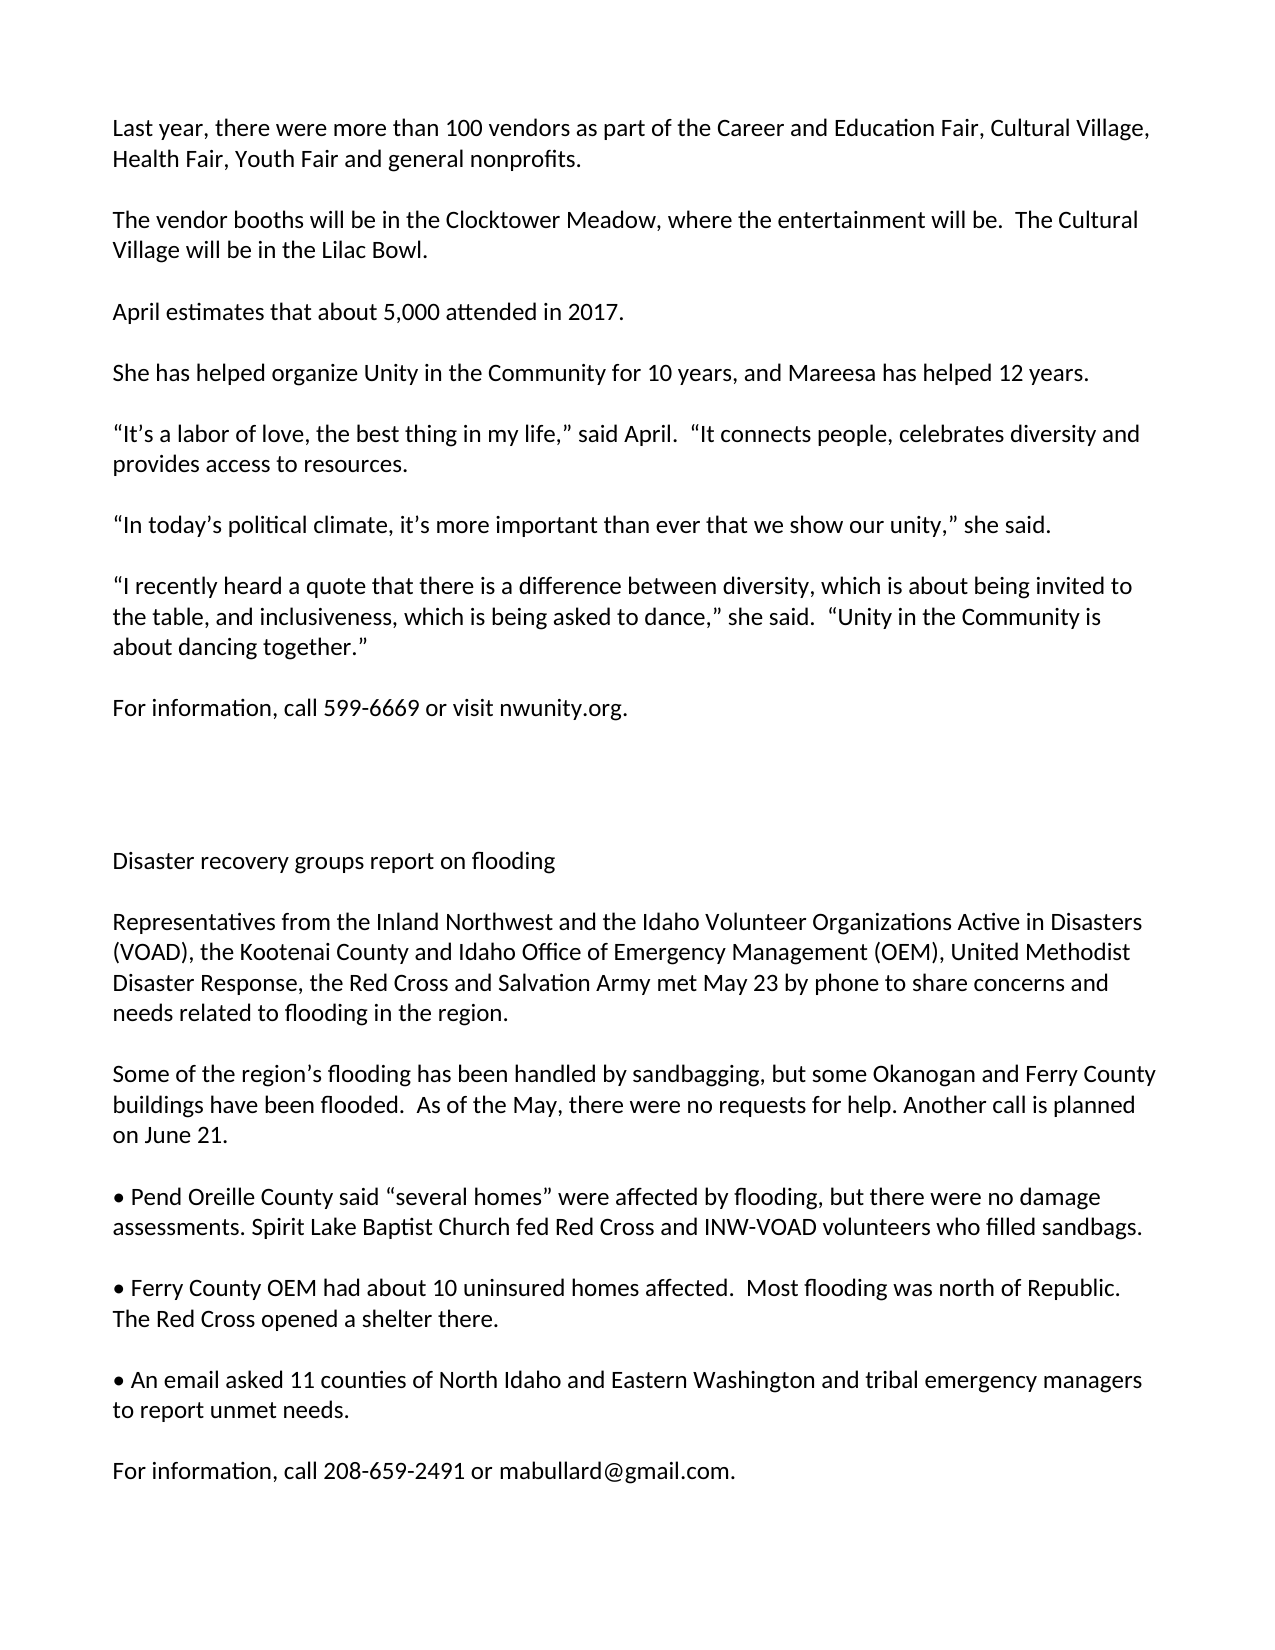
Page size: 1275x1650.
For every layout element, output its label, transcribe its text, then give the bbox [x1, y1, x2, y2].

text • Ferry County OEM had about 10 uninsured homes affected. Most flooding was north of Republic. The Red Cross opened a shelter there. [112, 1272, 1162, 1333]
text Some of the region’s flooding has been handled by sandbagging, but some Okanogan and Ferry County buildings have been flooded. As of the May, there were no requests for help. Another call is planned on June 21. [112, 1059, 1162, 1150]
text For information, call 599-6669 or visit nwunity.org. [112, 692, 1162, 723]
text “I recently heard a quote that there is a difference between diversity, which is about being invited to the table, and inclusiveness, which is being asked to dance,” she said. “Unity in the Community is about dancing together.” [112, 570, 1162, 662]
text “It’s a labor of love, the best thing in my life,” said April. “It connects people, celebrates diversity and provides access to resources. [112, 418, 1162, 479]
text The vendor booths will be in the Clocktower Meadow, where the entertainment will be. The Cultural Village will be in the Lilac Bowl. [112, 204, 1162, 265]
text Representatives from the Inland Northwest and the Idaho Volunteer Organizations Active in Disasters (VOAD), the Kootenai County and Idaho Office of Emergency Management (OEM), United Methodist Disaster Response, the Red Cross and Salvation Army met May 23 by phone to share concerns and needs related to flooding in the region. [112, 906, 1162, 1028]
text • Pend Oreille County said “several homes” were affected by flooding, but there were no damage assessments. Spirit Lake Baptist Church fed Red Cross and INW-VOAD volunteers who filled sandbags. [112, 1181, 1162, 1242]
text She has helped organize Unity in the Community for 10 years, and Mareesa has helped 12 years. [112, 357, 1162, 387]
text For information, call 208-659-2491 or mabullard@gmail.com. [112, 1455, 1162, 1486]
text Disaster recovery groups report on flooding [112, 845, 1162, 876]
text “In today’s political climate, it’s more important than ever that we show our unity,” she said. [112, 509, 1162, 540]
text Last year, there were more than 100 vendors as part of the Career and Education Fair, Cultural Village, Health Fair, Youth Fair and general nonprofits. [112, 112, 1162, 173]
text April estimates that about 5,000 attended in 2017. [112, 296, 1162, 326]
text • An email asked 11 counties of North Idaho and Eastern Washington and tribal emergency managers to report unmet needs. [112, 1364, 1162, 1425]
